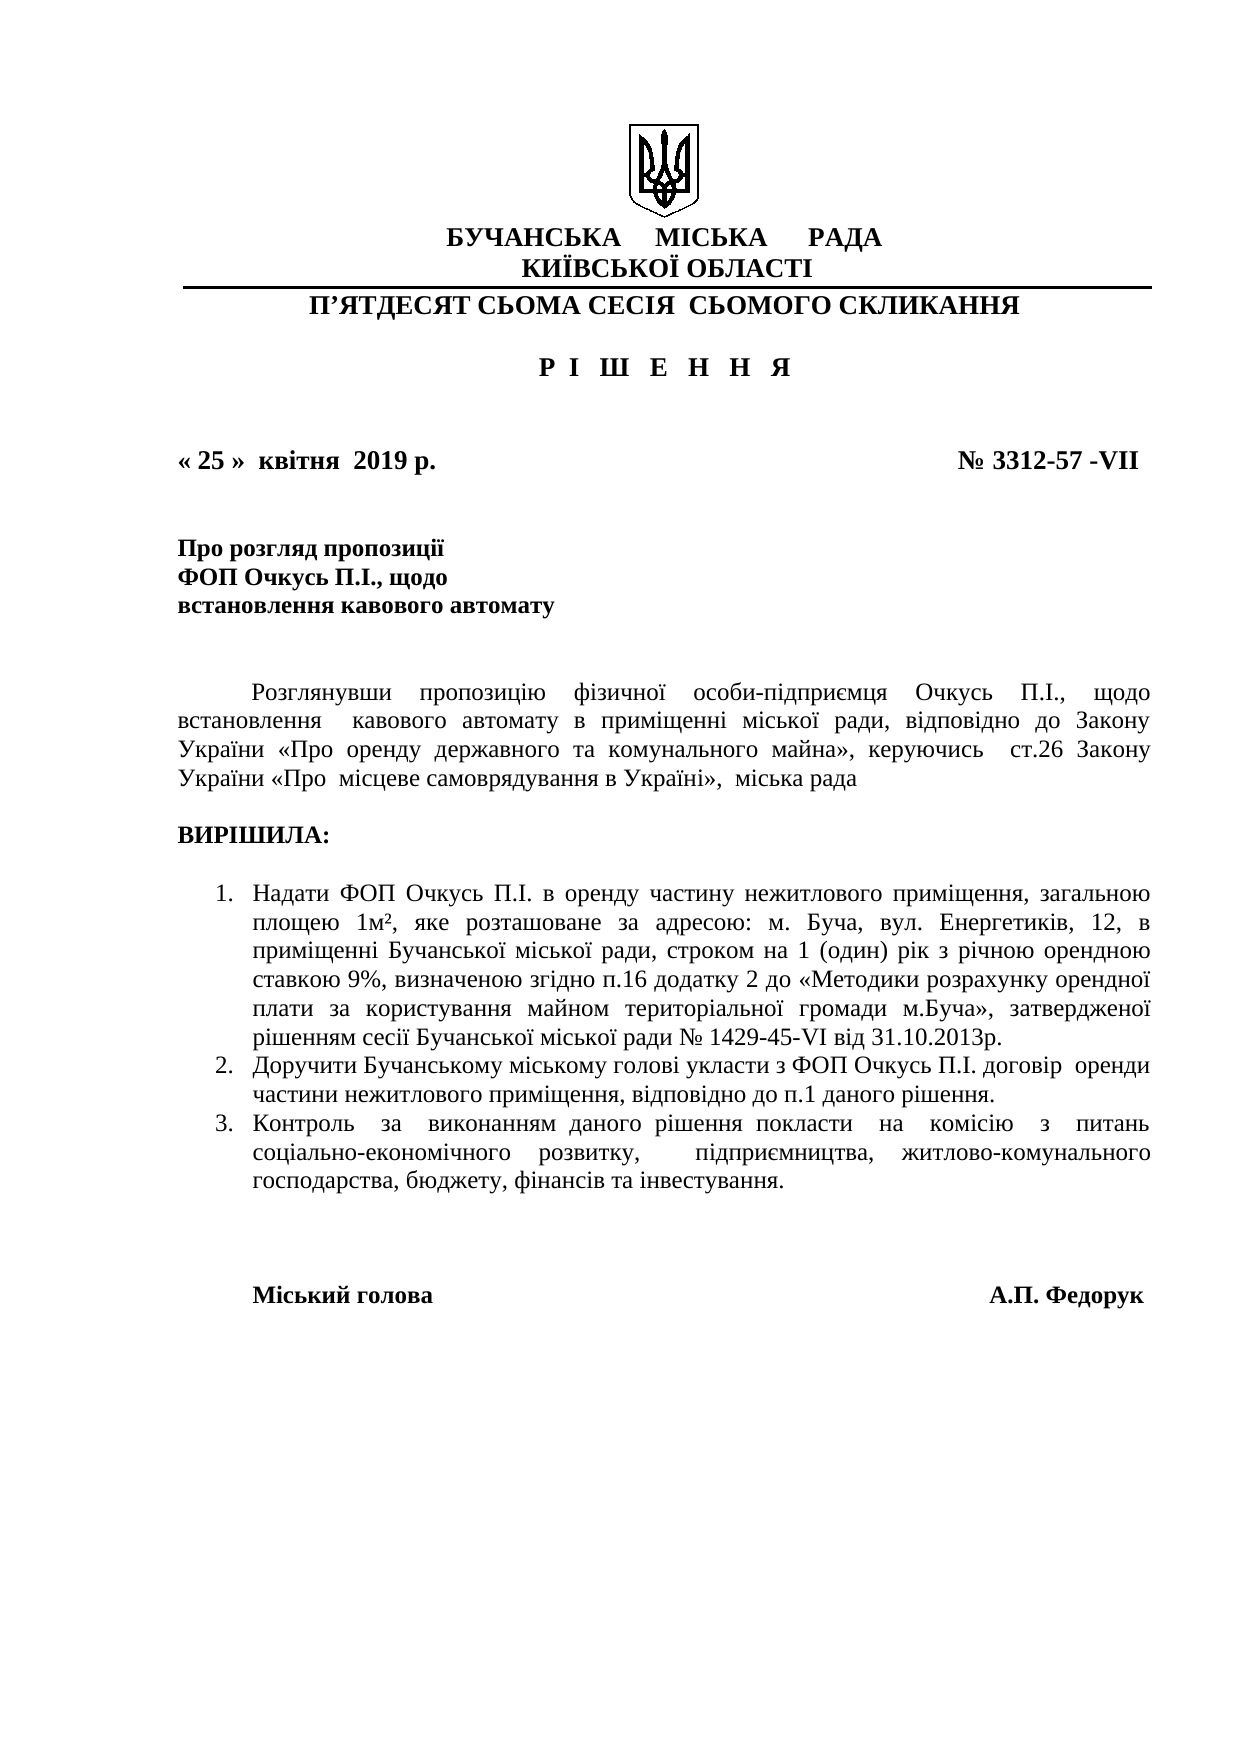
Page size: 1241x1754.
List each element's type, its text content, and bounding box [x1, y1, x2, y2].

text П’ЯТДЕСЯТ СЬОМА СЕСІЯ СЬОМОГО СКЛИКАННЯ [177, 289, 1152, 320]
text ВИРІШИЛА: [177, 821, 1152, 849]
text КИЇВСЬКОЇ ОБЛАСТІ [183, 252, 1152, 286]
text Р І Ш Е Н Н Я [177, 351, 1152, 382]
text « 25 » квітня 2019 р. № 3312-57 -VІІ [177, 444, 1152, 476]
text БУЧАНСЬКА МІСЬКА РАДА [177, 221, 1152, 252]
text ФОП Очкусь П.І., щодо [177, 562, 1152, 591]
text встановлення кавового автомату [177, 591, 1152, 619]
list Надати ФОП Очкусь П.І. в оренду частину нежитлового приміщення, загальною площею 1м², яке розташоване за адресою: м. Буча, вул. Енергетиків, 12, в приміщенні Бучанської міської ради, строком на 1 (один) рік з річною орендною ставкою 9%, визначеною згідно п.16 додатку 2 до «Методики розрахунку орендної плати за користування майном територіальної громади м.Буча», затвердженої рішенням сесії Бучанської міської ради № 1429-45-VI від 31.10.2013р. [215, 878, 1152, 1051]
text Міський голова А.П. Федорук [215, 1281, 1152, 1309]
list Доручити Бучанському міському голові укласти з ФОП Очкусь П.І. договір оренди частини нежитлового приміщення, відповідно до п.1 даного рішення. [215, 1051, 1152, 1108]
text Про розгляд пропозиції [177, 533, 1152, 562]
list Контроль за виконанням даного рішення покласти на комісію з питань соціально-економічного розвитку, підприємництва, житлово-комунального господарства, бюджету, фінансів та інвестування. [215, 1108, 1152, 1194]
text Розглянувши пропозицію фізичної особи-підприємця Очкусь П.І., щодо встановлення кавового автомату в приміщенні міської ради, відповідно до Закону України «Про оренду державного та комунального майна», керуючись ст.26 Закону України «Про місцеве самоврядування в Україні», міська рада [177, 677, 1152, 792]
